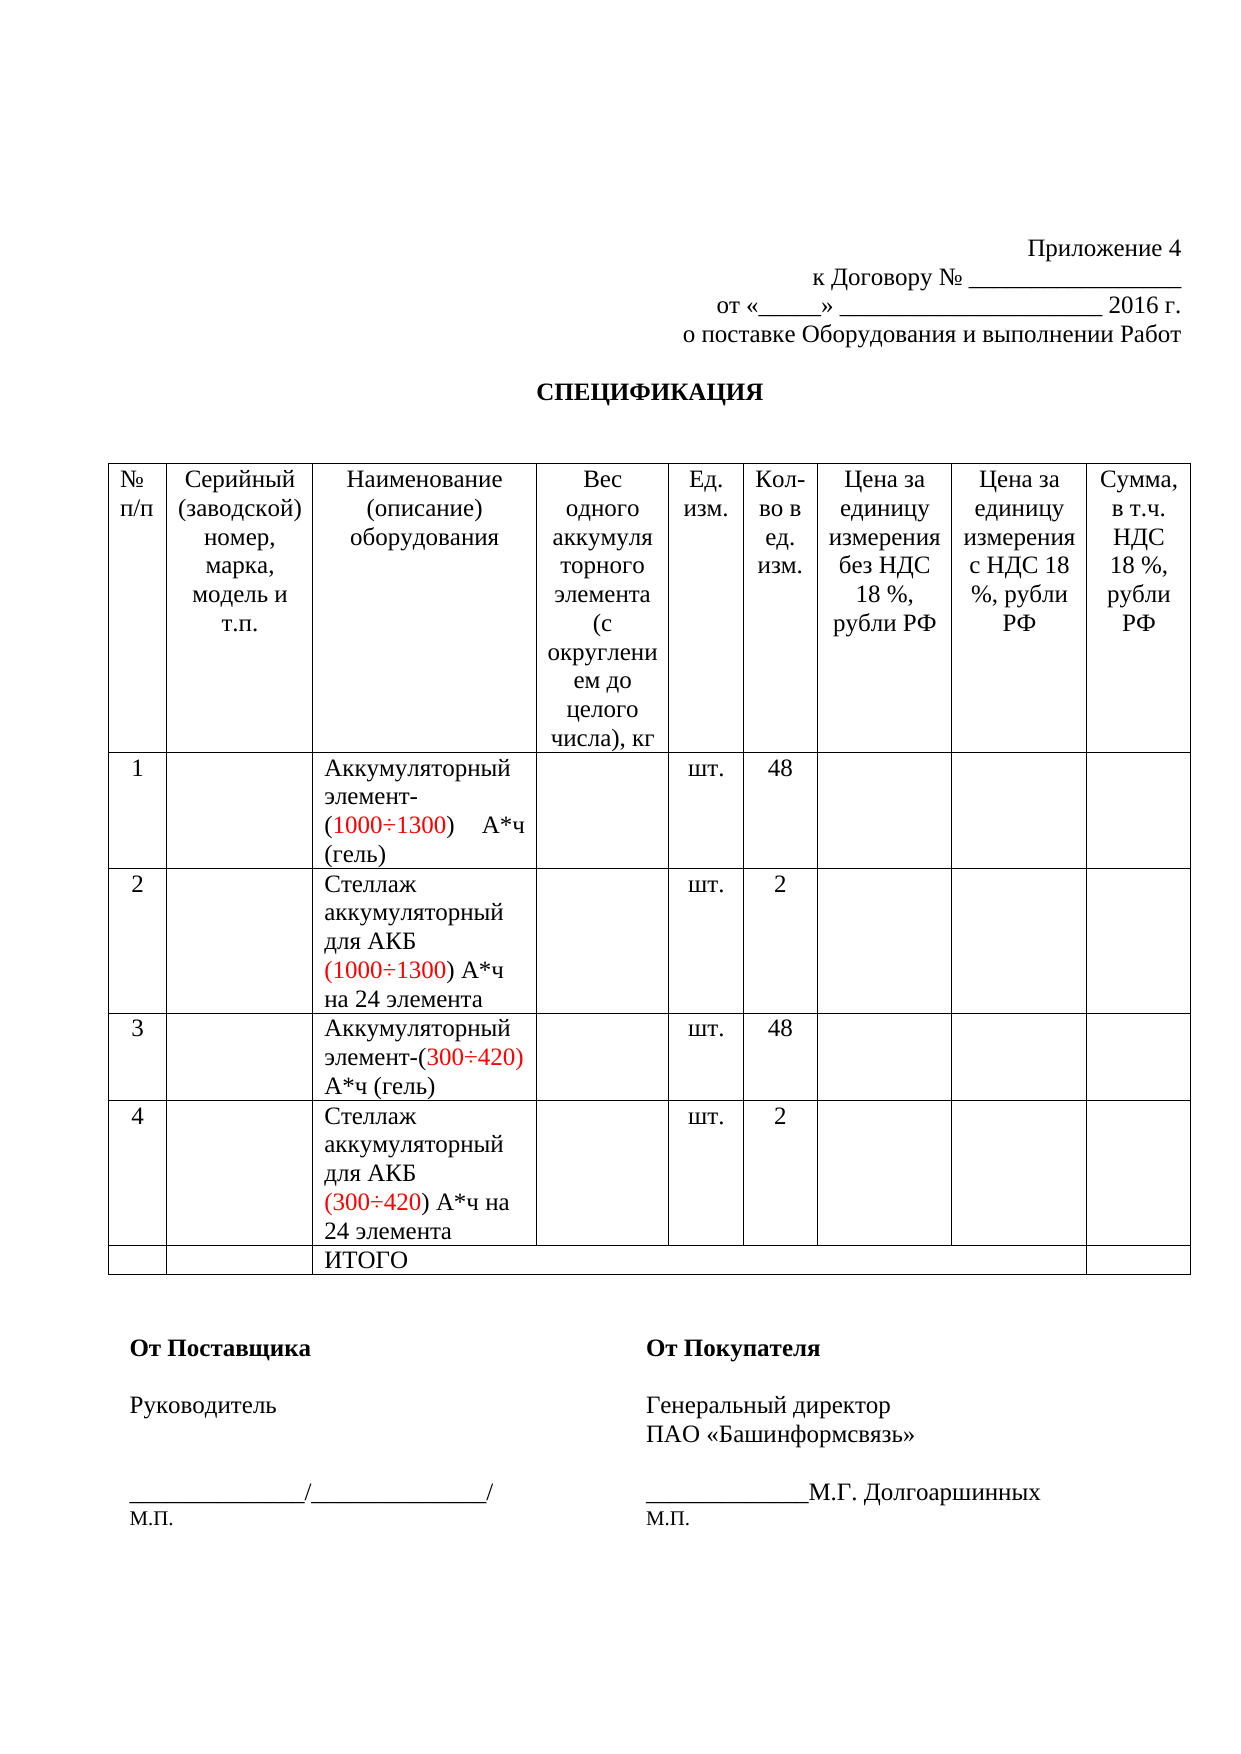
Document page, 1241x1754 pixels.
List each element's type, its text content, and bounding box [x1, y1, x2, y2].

table_header № п/п [109, 464, 166, 752]
table_header Кол-во в ед. изм. [744, 464, 817, 752]
table_header Ед. изм. [669, 464, 743, 752]
table_cell [1087, 1101, 1190, 1244]
table_cell Стеллаж аккумуляторный для АКБ (300÷420) А*ч на 24 элемента [313, 1101, 536, 1244]
table_cell 48 [744, 1014, 817, 1100]
table_header От Поставщика Руководитель ______________/______________/ М.П. [118, 1333, 634, 1529]
text СПЕЦИФИКАЦИЯ [118, 377, 1181, 406]
table_cell [952, 869, 1086, 1012]
table_header Цена за единицу измерения с НДС 18 %, рубли РФ [952, 464, 1086, 752]
table_cell [1087, 1246, 1190, 1274]
table_header Сумма, в т.ч. НДС 18 %, рубли РФ [1087, 464, 1190, 752]
table_cell [537, 1101, 668, 1244]
text Приложение 4 [118, 233, 1181, 262]
table_cell 2 [744, 1101, 817, 1244]
table_cell [818, 869, 951, 1012]
table_cell [1087, 1014, 1190, 1100]
table_cell [537, 753, 668, 868]
table_cell [167, 753, 312, 868]
table_header Серийный (заводской) номер, марка, модель и т.п. [167, 464, 312, 752]
table_cell [167, 1101, 312, 1244]
table_cell [1087, 869, 1190, 1012]
table_header Вес одного аккумуляторного элемента (с округлением до целого числа), кг [537, 464, 668, 752]
table_cell шт. [669, 869, 743, 1012]
table_cell [818, 1101, 951, 1244]
table_cell [167, 869, 312, 1012]
table_header Цена за единицу измерения без НДС 18 %, рубли РФ [818, 464, 951, 752]
table_cell шт. [669, 753, 743, 868]
text от «_____» _____________________ 2016 г. [118, 291, 1181, 319]
table_cell ИТОГО [313, 1246, 1086, 1274]
table_header От Покупателя Генеральный директор ПАО «Башинформсвязь» _____________М.Г. Долгоаршинных М.П. [635, 1333, 1166, 1529]
table_cell [537, 1014, 668, 1100]
table_cell Аккумуляторный элемент-(300÷420) А*ч (гель) [313, 1014, 536, 1100]
table_cell [537, 869, 668, 1012]
table_cell 2 [744, 869, 817, 1012]
table_cell 4 [109, 1101, 166, 1244]
table_cell [818, 1014, 951, 1100]
text о поставке Оборудования и выполнении Работ [118, 319, 1181, 348]
table_cell 48 [744, 753, 817, 868]
table_cell [167, 1246, 312, 1274]
text к Договору № _________________ [118, 262, 1181, 291]
table_cell [952, 1101, 1086, 1244]
table_cell [1087, 753, 1190, 868]
table_cell шт. [669, 1101, 743, 1244]
table_cell 2 [109, 869, 166, 1012]
table_cell Стеллаж аккумуляторный для АКБ (1000÷1300) А*ч на 24 элемента [313, 869, 536, 1012]
table_cell [952, 1014, 1086, 1100]
table_cell [109, 1246, 166, 1274]
table_cell [818, 753, 951, 868]
table_header Наименование (описание) оборудования [313, 464, 536, 752]
table_cell [952, 753, 1086, 868]
table_cell Аккумуляторный элемент-(1000÷1300) А*ч (гель) [313, 753, 536, 868]
table_cell шт. [669, 1014, 743, 1100]
table_cell 1 [109, 753, 166, 868]
table_cell 3 [109, 1014, 166, 1100]
table_cell [167, 1014, 312, 1100]
